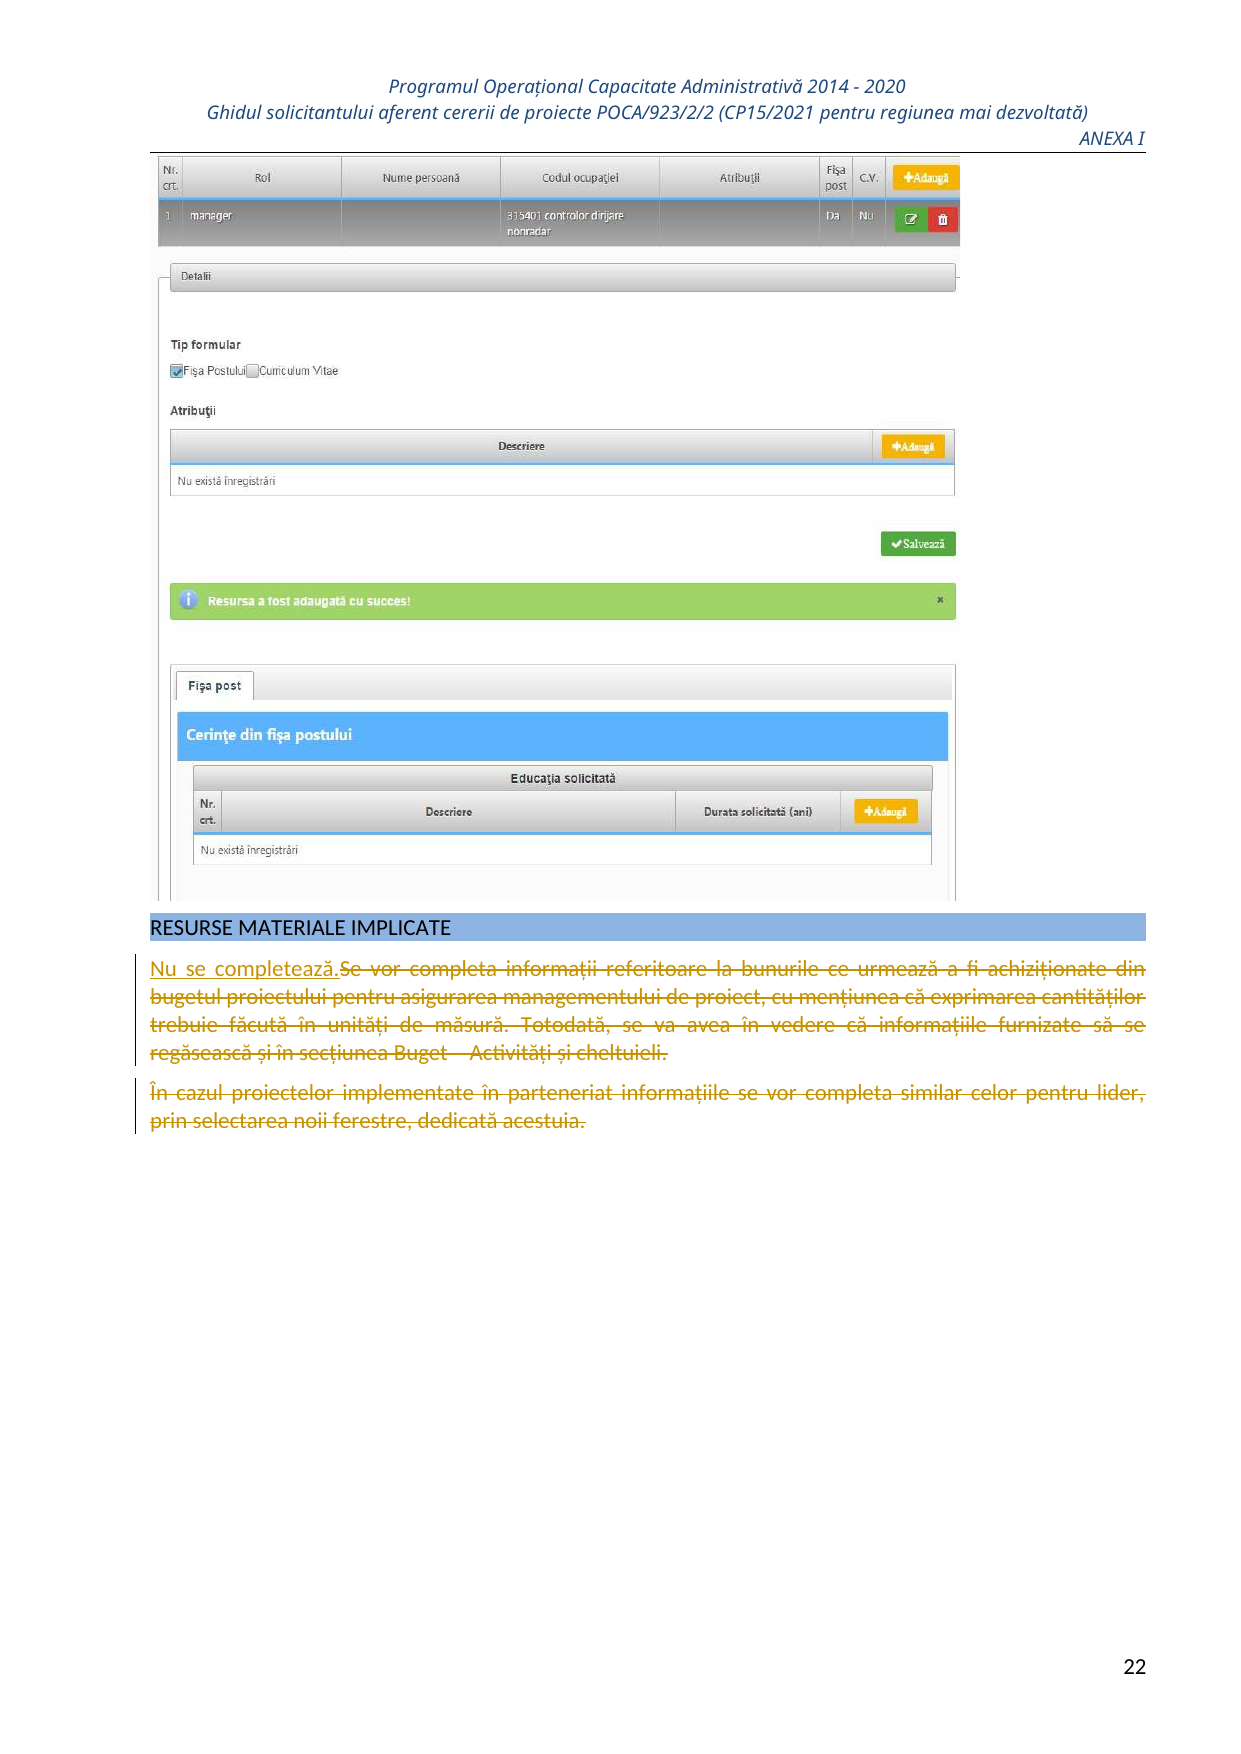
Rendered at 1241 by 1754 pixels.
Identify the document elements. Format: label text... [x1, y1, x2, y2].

text RESURSE MATERIALE IMPLICATE [150, 913, 1146, 941]
